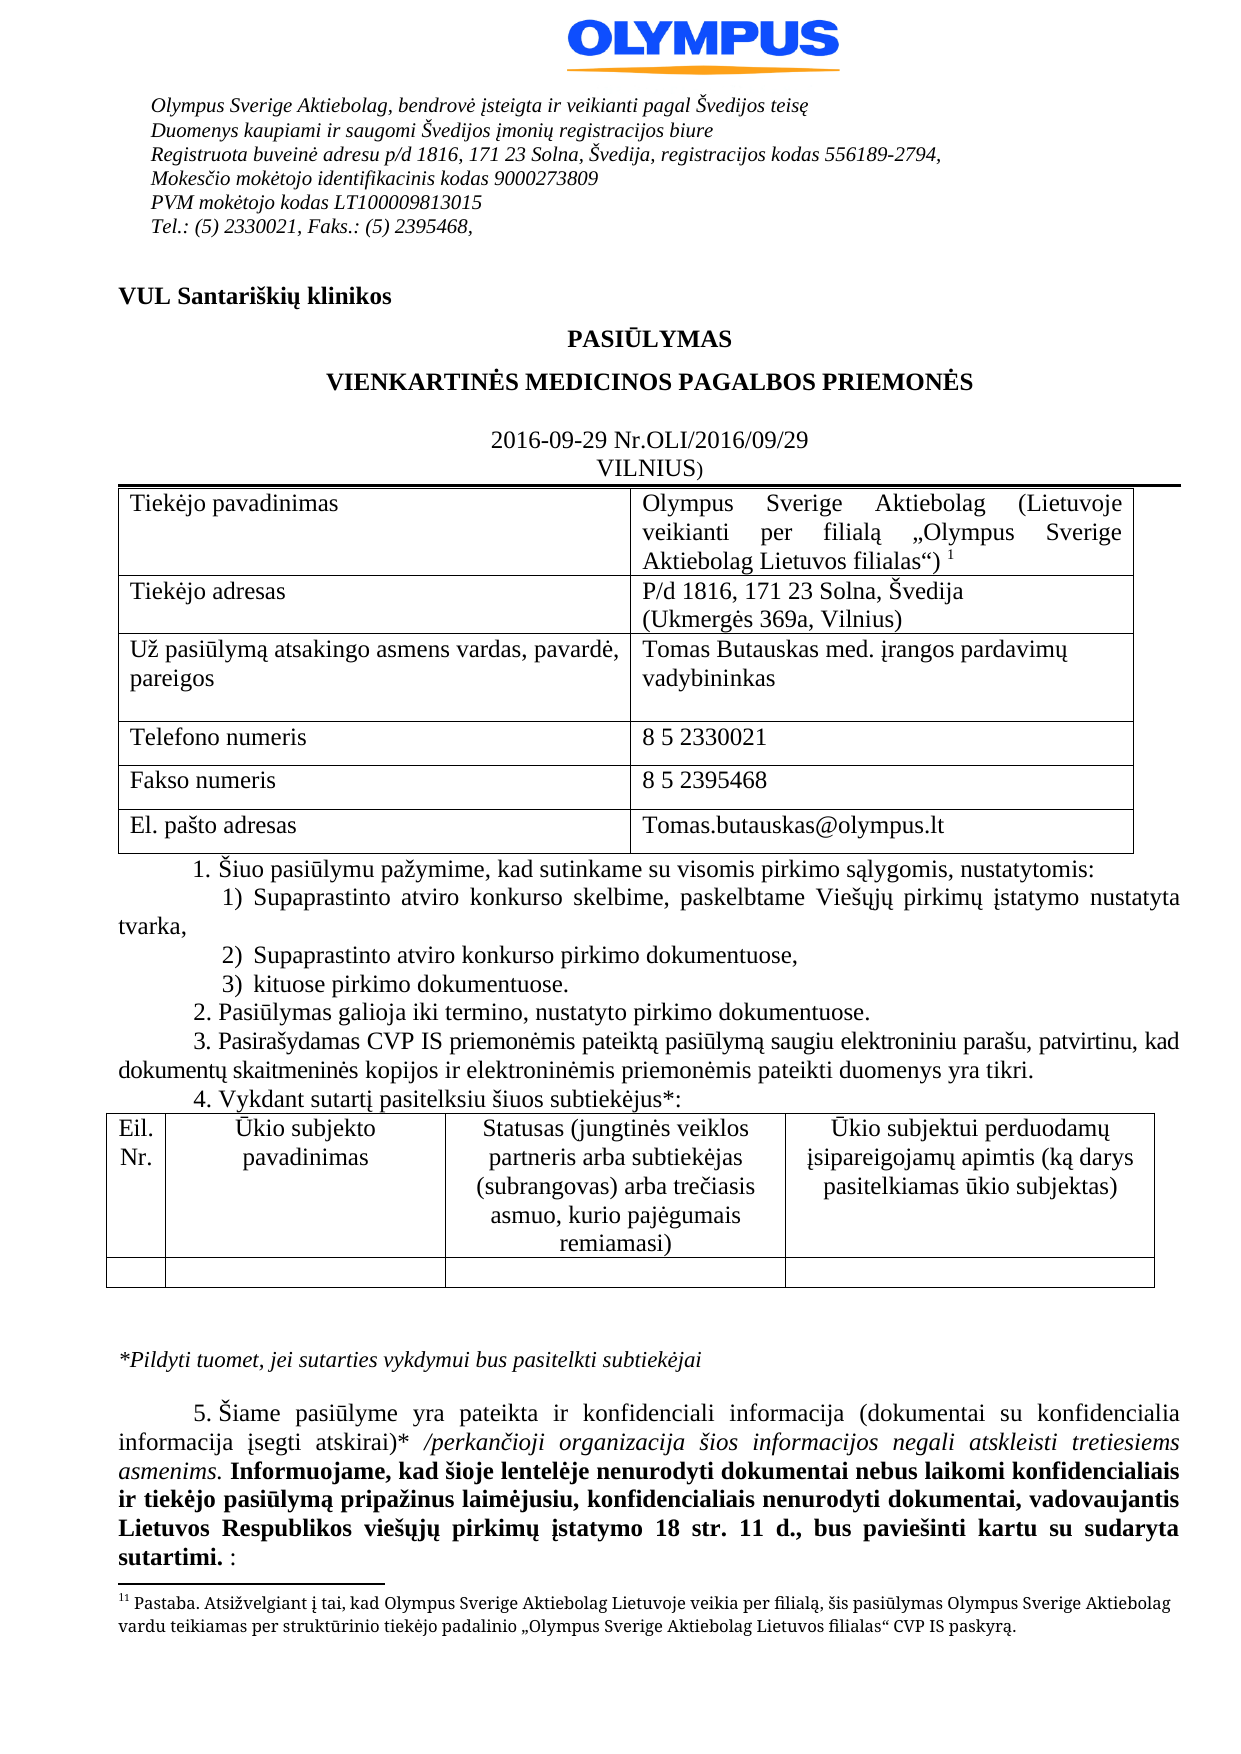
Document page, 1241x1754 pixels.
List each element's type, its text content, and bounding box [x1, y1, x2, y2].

table_cell [107, 1258, 165, 1287]
text VIENKARTINĖS MEDICINOS PAGALBOS PRIEMONĖS [118, 367, 1181, 396]
table_cell El. pašto adresas [119, 810, 630, 853]
text Mokesčio mokėtojo identifikacinis kodas 9000273809 [118, 166, 1181, 190]
text Registruota buveinė adresu p/d 1816, 171 23 Solna, Švedija, registracijos kodas 556189-2794, [118, 142, 1181, 166]
list Supaprastinto atviro konkurso pirkimo dokumentuose, [118, 940, 1181, 969]
list Supaprastinto atviro konkurso skelbime, paskelbtame Viešųjų pirkimų įstatymo nustatyta tvarka, [118, 882, 1181, 940]
table_cell P/d 1816, 171 23 Solna, Švedija (Ukmergės 369a, Vilnius) [631, 576, 1133, 633]
table_header Ūkio subjektui perduodamų įsipareigojamų apimtis (ką darys pasitelkiamas ūkio subjektas) [786, 1114, 1154, 1257]
text PVM mokėtojo kodas LT100009813015 [118, 190, 1181, 214]
picture [567, 19, 840, 94]
text 2016-09-29 Nr.OLI/2016/09/29 [118, 425, 1181, 453]
text PASIŪLYMAS [118, 324, 1181, 353]
text VILNIUS) [118, 453, 1181, 484]
text Duomenys kaupiami ir saugomi Švedijos įmonių registracijos biure [118, 117, 1181, 142]
list Šiuo pasiūlymu pažymime, kad sutinkame su visomis pirkimo sąlygomis, nustatytomis: [192, 854, 1181, 882]
text 3. Pasirašydamas CVP IS priemonėmis pateiktą pasiūlymą saugiu elektroniniu parašu, patvirtinu, kad dokumentų skaitmeninės kopijos ir elektroninėmis priemonėmis pateikti duomenys yra tikri. [118, 1026, 1181, 1084]
table_header Statusas (jungtinės veiklos partneris arba subtiekėjas (subrangovas) arba trečiasis asmuo, kurio pajėgumais remiamasi) [446, 1114, 785, 1257]
table_cell 8 5 2330021 [631, 722, 1133, 764]
table_header Olympus Sverige Aktiebolag (Lietuvoje veikianti per filialą „Olympus Sverige Aktiebolag Lietuvos filialas“) [631, 489, 1133, 575]
text Olympus Sverige Aktiebolag, bendrovė įsteigta ir veikianti pagal Švedijos teisę [118, 89, 1181, 117]
table_cell Fakso numeris [119, 766, 630, 809]
text *Pildyti tuomet, jei sutarties vykdymui bus pasitelkti subtiekėjai [118, 1346, 1181, 1372]
table_header Eil. Nr. [107, 1114, 165, 1257]
list kituose pirkimo dokumentuose. [118, 969, 1181, 997]
table_cell [786, 1258, 1154, 1287]
table_cell Už pasiūlymą atsakingo asmens vardas, pavardė, pareigos [119, 634, 630, 721]
table_cell Tomas.butauskas@olympus.lt [631, 810, 1133, 853]
table_cell 8 5 2395468 [631, 766, 1133, 809]
text 2. Pasiūlymas galioja iki termino, nustatyto pirkimo dokumentuose. [118, 997, 1181, 1026]
text Tel.: (5) 2330021, Faks.: (5) 2395468, [118, 214, 1181, 238]
table_header Ūkio subjekto pavadinimas [166, 1114, 445, 1257]
table_header Tiekėjo pavadinimas [119, 489, 630, 575]
table_cell [446, 1258, 785, 1287]
table_cell Tomas Butauskas med. įrangos pardavimų vadybininkas [631, 634, 1133, 721]
text VUL Santariškių klinikos [118, 281, 1181, 310]
list Šiame pasiūlyme yra pateikta ir konfidenciali informacija (dokumentai su konfidencialia informacija įsegti atskirai)* /perkančioji organizacija šios informacijos negali atskleisti tretiesiems asmenims. Informuojame, kad šioje lentelėje nenurodyti dokumentai nebus laikomi konfidencialiais ir tiekėjo pasiūlymą pripažinus laimėjusiu, konfidencialiais nenurodyti dokumentai, vadovaujantis Lietuvos Respublikos viešųjų pirkimų įstatymo 18 str. 11 d., bus paviešinti kartu su sudaryta sutartimi. : [118, 1398, 1181, 1571]
text 4. Vykdant sutartį pasitelksiu šiuos subtiekėjus*: [118, 1084, 1181, 1112]
table_cell Telefono numeris [119, 722, 630, 764]
table_cell [166, 1258, 445, 1287]
table_cell Tiekėjo adresas [119, 576, 630, 633]
